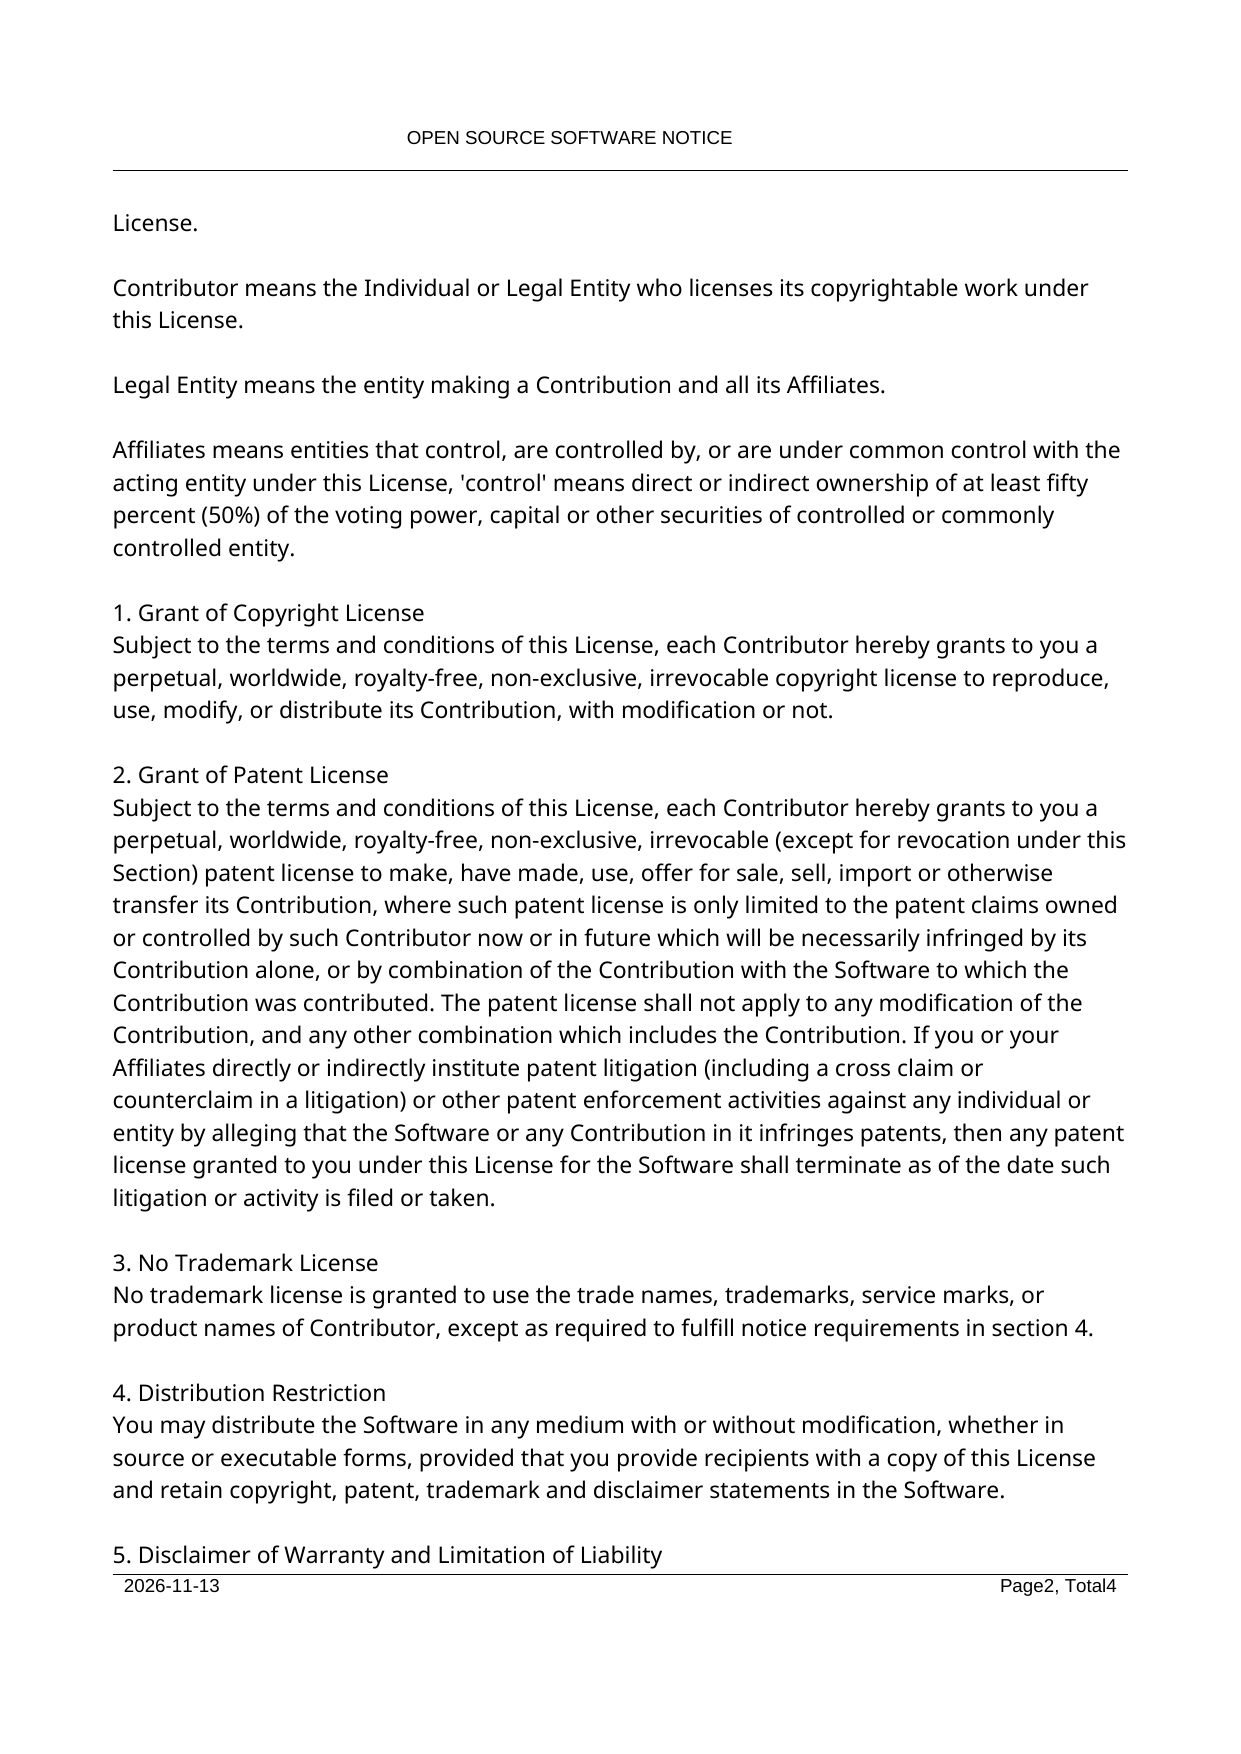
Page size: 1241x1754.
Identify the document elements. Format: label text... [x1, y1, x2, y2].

text Contributor means the Individual or Legal Entity who licenses its copyrightable work under this License. [112, 271, 1128, 336]
text Subject to the terms and conditions of this License, each Contributor hereby grants to you a perpetual, worldwide, royalty-free, non-exclusive, irrevocable (except for revocation under this Section) patent license to make, have made, use, offer for sale, sell, import or otherwise transfer its Contribution, where such patent license is only limited to the patent claims owned or controlled by such Contributor now or in future which will be necessarily infringed by its Contribution alone, or by combination of the Contribution with the Software to which the Contribution was contributed. The patent license shall not apply to any modification of the Contribution, and any other combination which includes the Contribution. If you or your Affiliates directly or indirectly institute patent litigation (including a cross claim or counterclaim in a litigation) or other patent enforcement activities against any individual or entity by alleging that the Software or any Contribution in it infringes patents, then any patent license granted to you under this License for the Software shall terminate as of the date such litigation or activity is filed or taken. [112, 791, 1128, 1214]
text Subject to the terms and conditions of this License, each Contributor hereby grants to you a perpetual, worldwide, royalty-free, non-exclusive, irrevocable copyright license to reproduce, use, modify, or distribute its Contribution, with modification or not. [112, 629, 1128, 726]
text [112, 206, 1128, 239]
text 4. Distribution Restriction [112, 1376, 1128, 1409]
text 3. No Trademark License [112, 1246, 1128, 1279]
text 5. Disclaimer of Warranty and Limitation of Liability [112, 1539, 1128, 1571]
text Legal Entity means the entity making a Contribution and all its Affiliates. [112, 369, 1128, 401]
text 2. Grant of Patent License [112, 759, 1128, 791]
text No trademark license is granted to use the trade names, trademarks, service marks, or product names of Contributor, except as required to fulfill notice requirements in section 4. [112, 1279, 1128, 1344]
text You may distribute the Software in any medium with or without modification, whether in source or executable forms, provided that you provide recipients with a copy of this License and retain copyright, patent, trademark and disclaimer statements in the Software. [112, 1409, 1128, 1506]
text Affiliates means entities that control, are controlled by, or are under common control with the acting entity under this License, 'control' means direct or indirect ownership of at least fifty percent (50%) of the voting power, capital or other securities of controlled or commonly controlled entity. [112, 434, 1128, 564]
text 1. Grant of Copyright License [112, 596, 1128, 629]
